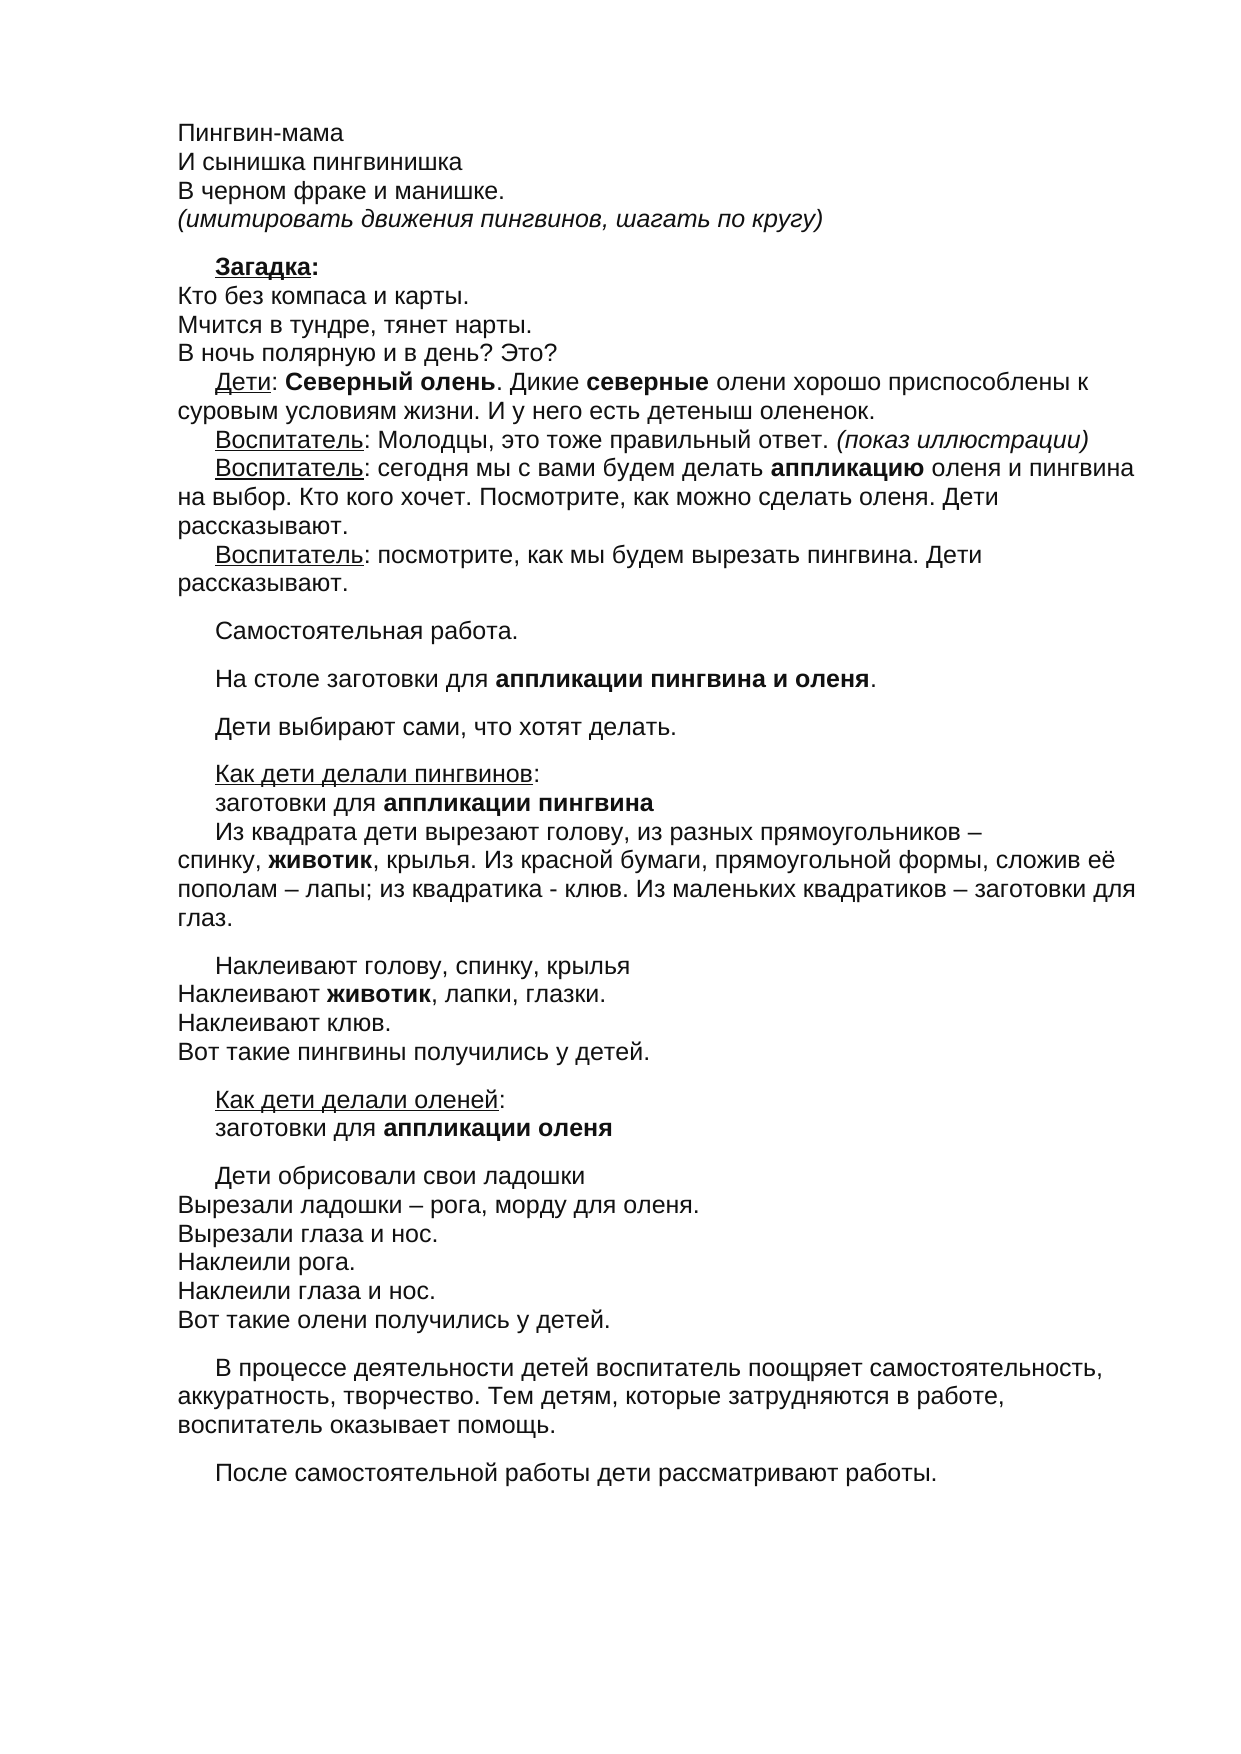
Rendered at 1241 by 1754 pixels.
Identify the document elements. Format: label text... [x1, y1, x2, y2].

text Воспитатель: посмотрите, как мы будем вырезать пингвина. Дети рассказывают. [177, 539, 1152, 597]
text Воспитатель: Молодцы, это тоже правильный ответ. (показ иллюстрации) [177, 424, 1152, 453]
text Как дети делали пингвинов: [177, 759, 1152, 788]
text Самостоятельная работа. [177, 616, 1152, 645]
text Наклеивают голову, спинку, крылья Наклеивают животик, лапки, глазки. Наклеивают клюв. Вот такие пингвины получились у детей. [177, 951, 1152, 1066]
text Дети: Северный олень. Дикие северные олени хорошо приспособлены к суровым условиям жизни. И у него есть детеныш олененок. [177, 367, 1152, 424]
text Загадка: Кто без компаса и карты. Мчится в тундре, тянет нарты. В ночь полярную и в день? Это? [177, 252, 1152, 367]
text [177, 118, 1152, 233]
text На столе заготовки для аппликации пингвина и оленя. [177, 664, 1152, 692]
text Дети выбирают сами, что хотят делать. [177, 711, 1152, 740]
text Как дети делали оленей: [177, 1084, 1152, 1113]
text Дети обрисовали свои ладошки Вырезали ладошки – рога, морду для оленя. Вырезали глаза и нос. Наклеили рога. Наклеили глаза и нос. Вот такие олени получились у детей. [177, 1161, 1152, 1333]
text заготовки для аппликации пингвина [177, 788, 1152, 817]
text Из квадрата дети вырезают голову, из разных прямоугольников – спинку, животик, крылья. Из красной бумаги, прямоугольной формы, сложив её пополам – лапы; из квадратика - клюв. Из маленьких квадратиков – заготовки для глаз. [177, 817, 1152, 932]
text Воспитатель: сегодня мы с вами будем делать аппликацию оленя и пингвина на выбор. Кто кого хочет. Посмотрите, как можно сделать оленя. Дети рассказывают. [177, 453, 1152, 539]
text заготовки для аппликации оленя [177, 1113, 1152, 1142]
text После самостоятельной работы дети рассматривают работы. [177, 1458, 1152, 1486]
text В процессе деятельности детей воспитатель поощряет самостоятельность, аккуратность, творчество. Тем детям, которые затрудняются в работе, воспитатель оказывает помощь. [177, 1352, 1152, 1439]
